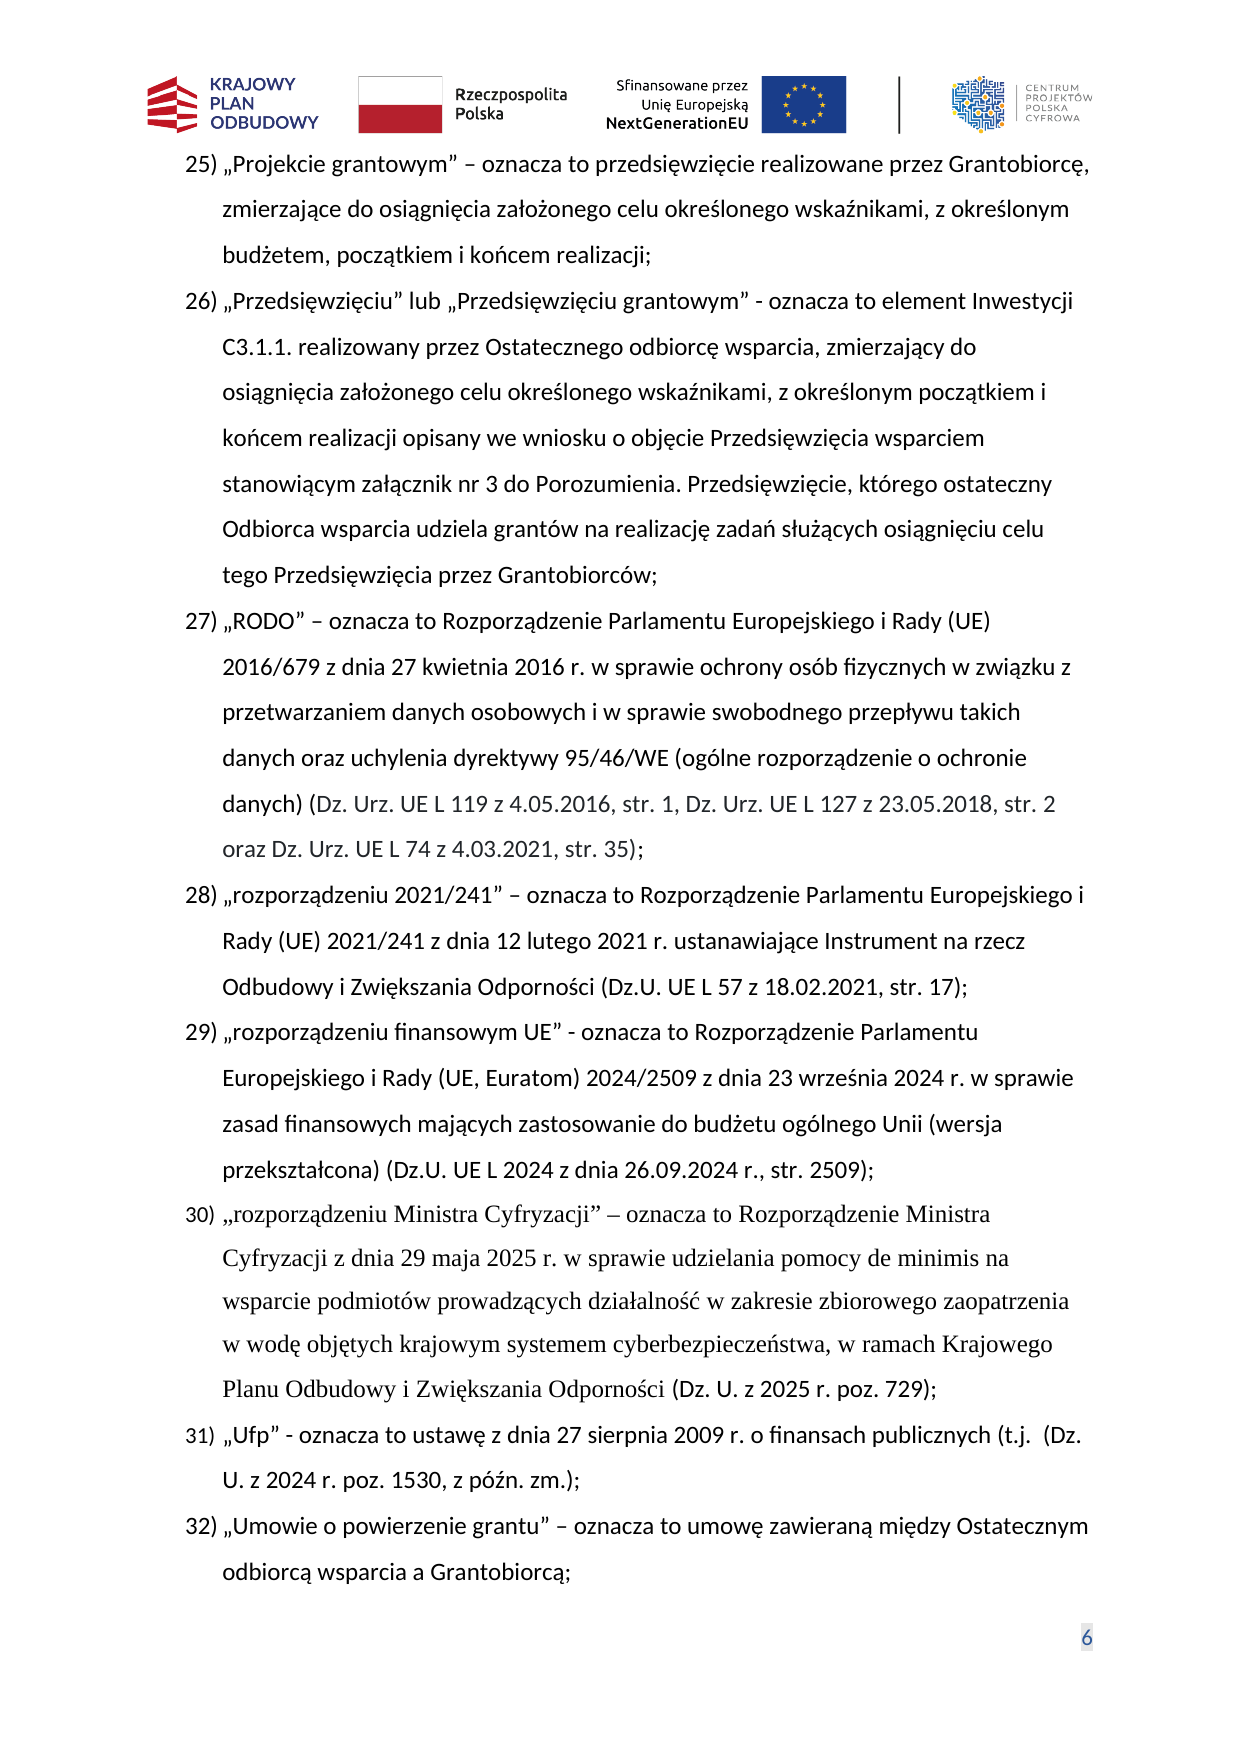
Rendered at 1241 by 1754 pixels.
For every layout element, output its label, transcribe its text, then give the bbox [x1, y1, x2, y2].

list „Ufp” - oznacza to ustawę z dnia 27 sierpnia 2009 r. o finansach publicznych (t.j. (Dz. U. z 2024 r. poz. 1530, z późn. zm.); [185, 1419, 1092, 1495]
list „rozporządzeniu Ministra Cyfryzacji” – oznacza to Rozporządzenie Ministra Cyfryzacji z dnia 29 maja 2025 r. w sprawie udzielania pomocy de minimis na wsparcie podmiotów prowadzących działalność w zakresie zbiorowego zaopatrzenia w wodę objętych krajowym systemem cyberbezpieczeństwa, w ramach Krajowego Planu Odbudowy i Zwiększania Odporności (Dz. U. z 2025 r. poz. 729); [185, 1199, 1092, 1404]
list „Umowie o powierzenie grantu” – oznacza to umowę zawieraną między Ostatecznym odbiorcą wsparcia a Grantobiorcą; [185, 1510, 1092, 1587]
list „Przedsięwzięciu” lub „Przedsięwzięciu grantowym” - oznacza to element Inwestycji C3.1.1. realizowany przez Ostatecznego odbiorcę wsparcia, zmierzający do osiągnięcia założonego celu określonego wskaźnikami, z określonym początkiem i końcem realizacji opisany we wniosku o objęcie Przedsięwzięcia wsparciem stanowiącym załącznik nr 3 do Porozumienia. Przedsięwzięcie, którego ostateczny Odbiorca wsparcia udziela grantów na realizację zadań służących osiągnięciu celu tego Przedsięwzięcia przez Grantobiorców; [185, 285, 1092, 590]
list „RODO” – oznacza to Rozporządzenie Parlamentu Europejskiego i Rady (UE) 2016/679 z dnia 27 kwietnia 2016 r. w sprawie ochrony osób fizycznych w związku z przetwarzaniem danych osobowych i w sprawie swobodnego przepływu takich danych oraz uchylenia dyrektywy 95/46/WE (ogólne rozporządzenie o ochronie danych) (Dz. Urz. UE L 119 z 4.05.2016, str. 1, Dz. Urz. UE L 127 z 23.05.2018, str. 2 oraz Dz. Urz. UE L 74 z 4.03.2021, str. 35); [185, 605, 1092, 864]
list „rozporządzeniu finansowym UE” - oznacza to Rozporządzenie Parlamentu Europejskiego i Rady (UE, Euratom) 2024/2509 z dnia 23 września 2024 r. w sprawie zasad finansowych mających zastosowanie do budżetu ogólnego Unii (wersja przekształcona) (Dz.U. UE L 2024 z dnia 26.09.2024 r., str. 2509); [185, 1017, 1092, 1184]
list „Projekcie grantowym” – oznacza to przedsięwzięcie realizowane przez Grantobiorcę, zmierzające do osiągnięcia założonego celu określonego wskaźnikami, z określonym budżetem, początkiem i końcem realizacji; [185, 148, 1092, 270]
list „rozporządzeniu 2021/241” – oznacza to Rozporządzenie Parlamentu Europejskiego i Rady (UE) 2021/241 z dnia 12 lutego 2021 r. ustanawiające Instrument na rzecz Odbudowy i Zwiększania Odporności (Dz.U. UE L 57 z 18.02.2021, str. 17); [185, 879, 1092, 1001]
picture [147, 76, 1093, 134]
